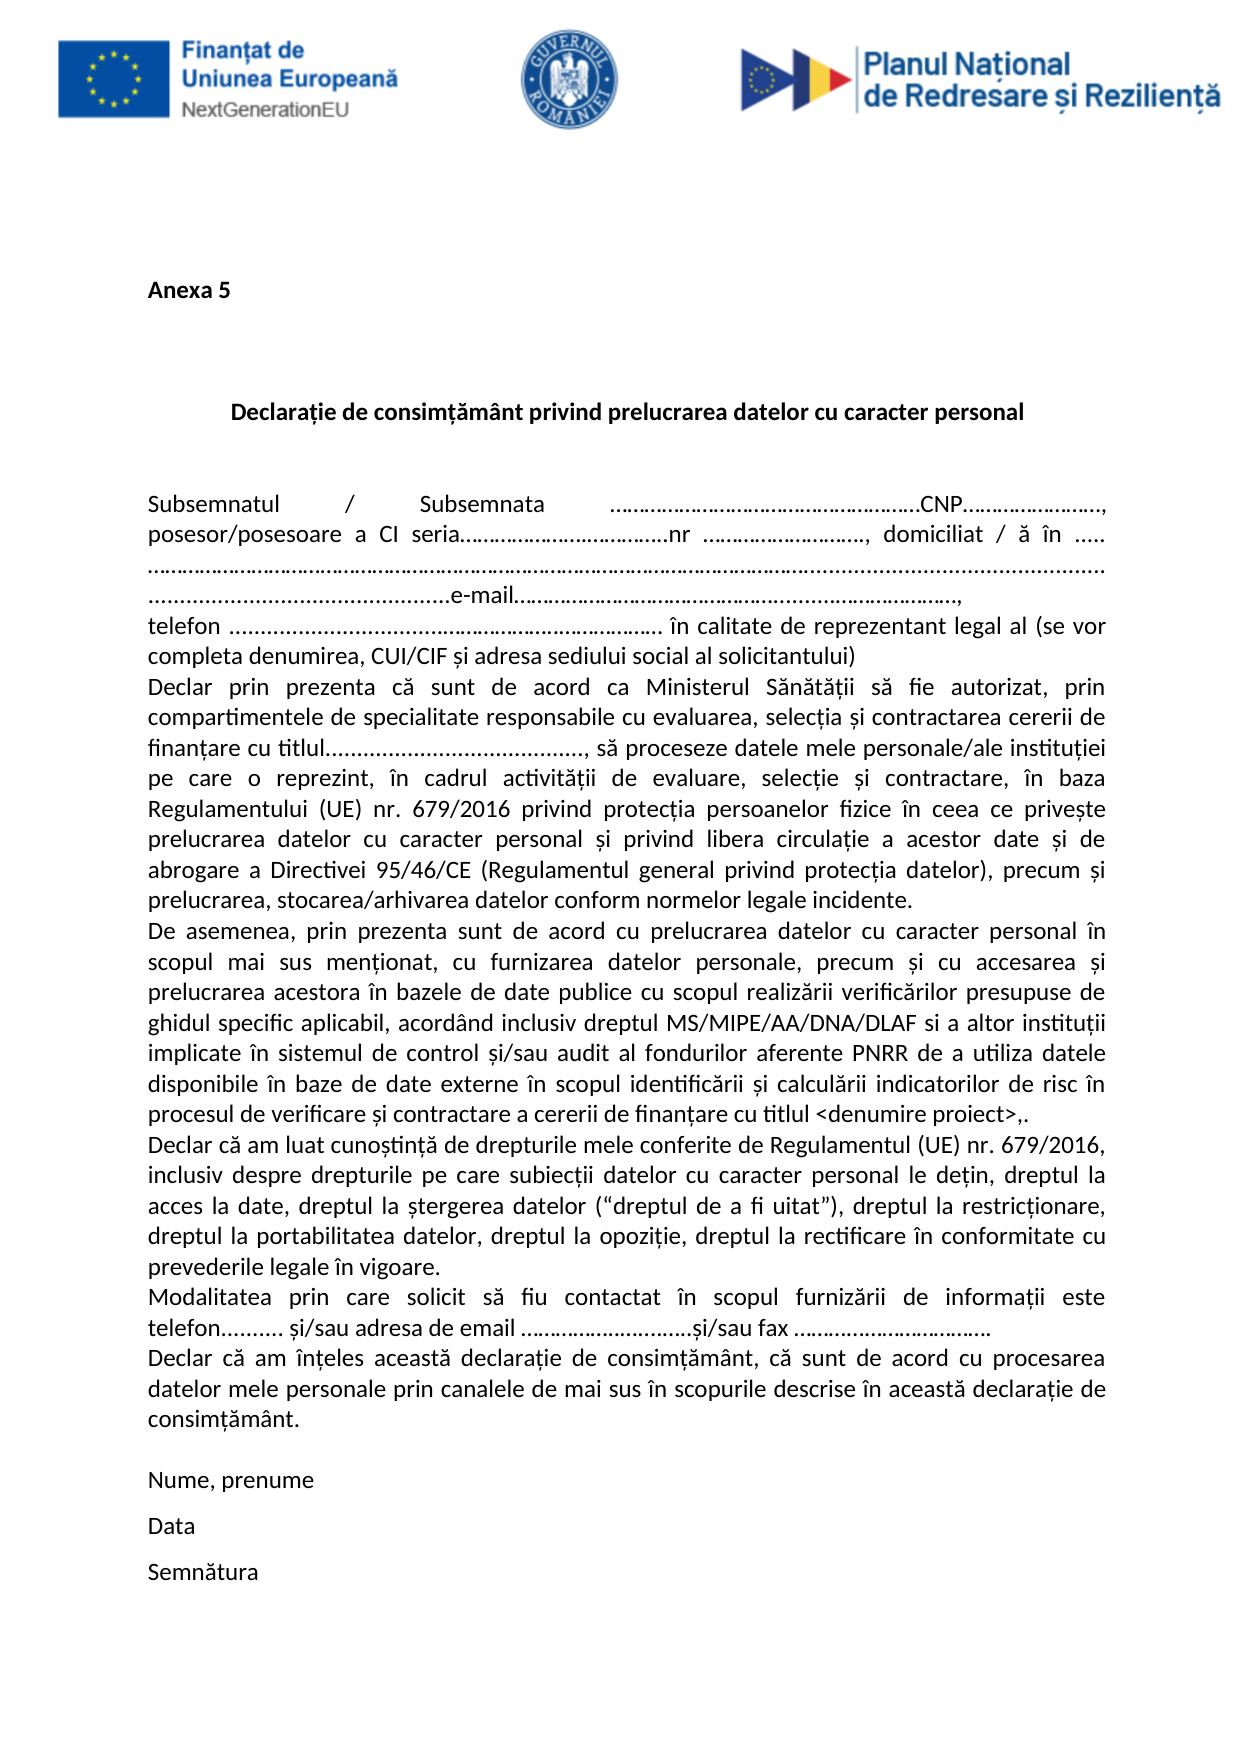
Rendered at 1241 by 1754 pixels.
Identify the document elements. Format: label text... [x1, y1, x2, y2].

text Declar prin prezenta că sunt de acord ca Ministerul Sănătății să fie autorizat, prin compartimentele de specialitate responsabile cu evaluarea, selecția și contractarea cererii de finanțare cu titlul........................................., să proceseze datele mele personale/ale instituției pe care o reprezint, în cadrul activității de evaluare, selecție și contractare, în baza Regulamentului (UE) nr. 679/2016 privind protecția persoanelor fizice în ceea ce privește prelucrarea datelor cu caracter personal și privind libera circulație a acestor date și de abrogare a Directivei 95/46/CE (Regulamentul general privind protecția datelor), precum și prelucrarea, stocarea/arhivarea datelor conform normelor legale incidente. [148, 671, 1107, 915]
text Semnătura [148, 1556, 1107, 1587]
text Nume, prenume [148, 1464, 1107, 1495]
text De asemenea, prin prezenta sunt de acord cu prelucrarea datelor cu caracter personal în scopul mai sus menționat, cu furnizarea datelor personale, precum și cu accesarea și prelucrarea acestora în bazele de date publice cu scopul realizării verificărilor presupuse de ghidul specific aplicabil, acordând inclusiv dreptul MS/MIPE/AA/DNA/DLAF si a altor instituții implicate în sistemul de control și/sau audit al fondurilor aferente PNRR de a utiliza datele disponibile în baze de date externe în scopul identificării și calculării indicatorilor de risc în procesul de verificare și contractare a cererii de finanțare cu titlul <denumire proiect>,. [148, 915, 1107, 1129]
text Data [148, 1510, 1107, 1541]
text Declarație de consimțământ privind prelucrarea datelor cu caracter personal [148, 396, 1107, 427]
text Subsemnatul / Subsemnata ………………………………………………CNP……………………, posesor/posesoare a CI seria………………….…………..nr ………………………., domiciliat / ă în .....……………………………………………………………………………………………………................................................................................................e-mail………………………………………..........…………………, telefon ..................................………………..……………… în calitate de reprezentant legal al (se vor completa denumirea, CUI/CIF și adresa sediului social al solicitantului) [148, 488, 1107, 671]
text Anexa 5 [148, 274, 1107, 305]
text Declar că am luat cunoștință de drepturile mele conferite de Regulamentul (UE) nr. 679/2016, inclusiv despre drepturile pe care subiecții datelor cu caracter personal le dețin, dreptul la acces la date, dreptul la ștergerea datelor (“dreptul de a fi uitat”), dreptul la restricționare, dreptul la portabilitatea datelor, dreptul la opoziție, dreptul la rectificare în conformitate cu prevederile legale în vigoare. [148, 1129, 1107, 1281]
text Declar că am înțeles această declarație de consimțământ, că sunt de acord cu procesarea datelor mele personale prin canalele de mai sus în scopurile descrise în această declarație de consimțământ. [148, 1342, 1107, 1434]
text Modalitatea prin care solicit să fiu contactat în scopul furnizării de informații este telefon.......... și/sau adresa de email ……………..…....…..și/sau fax ………...…………………. [148, 1281, 1107, 1342]
picture [0, 8, 1228, 153]
